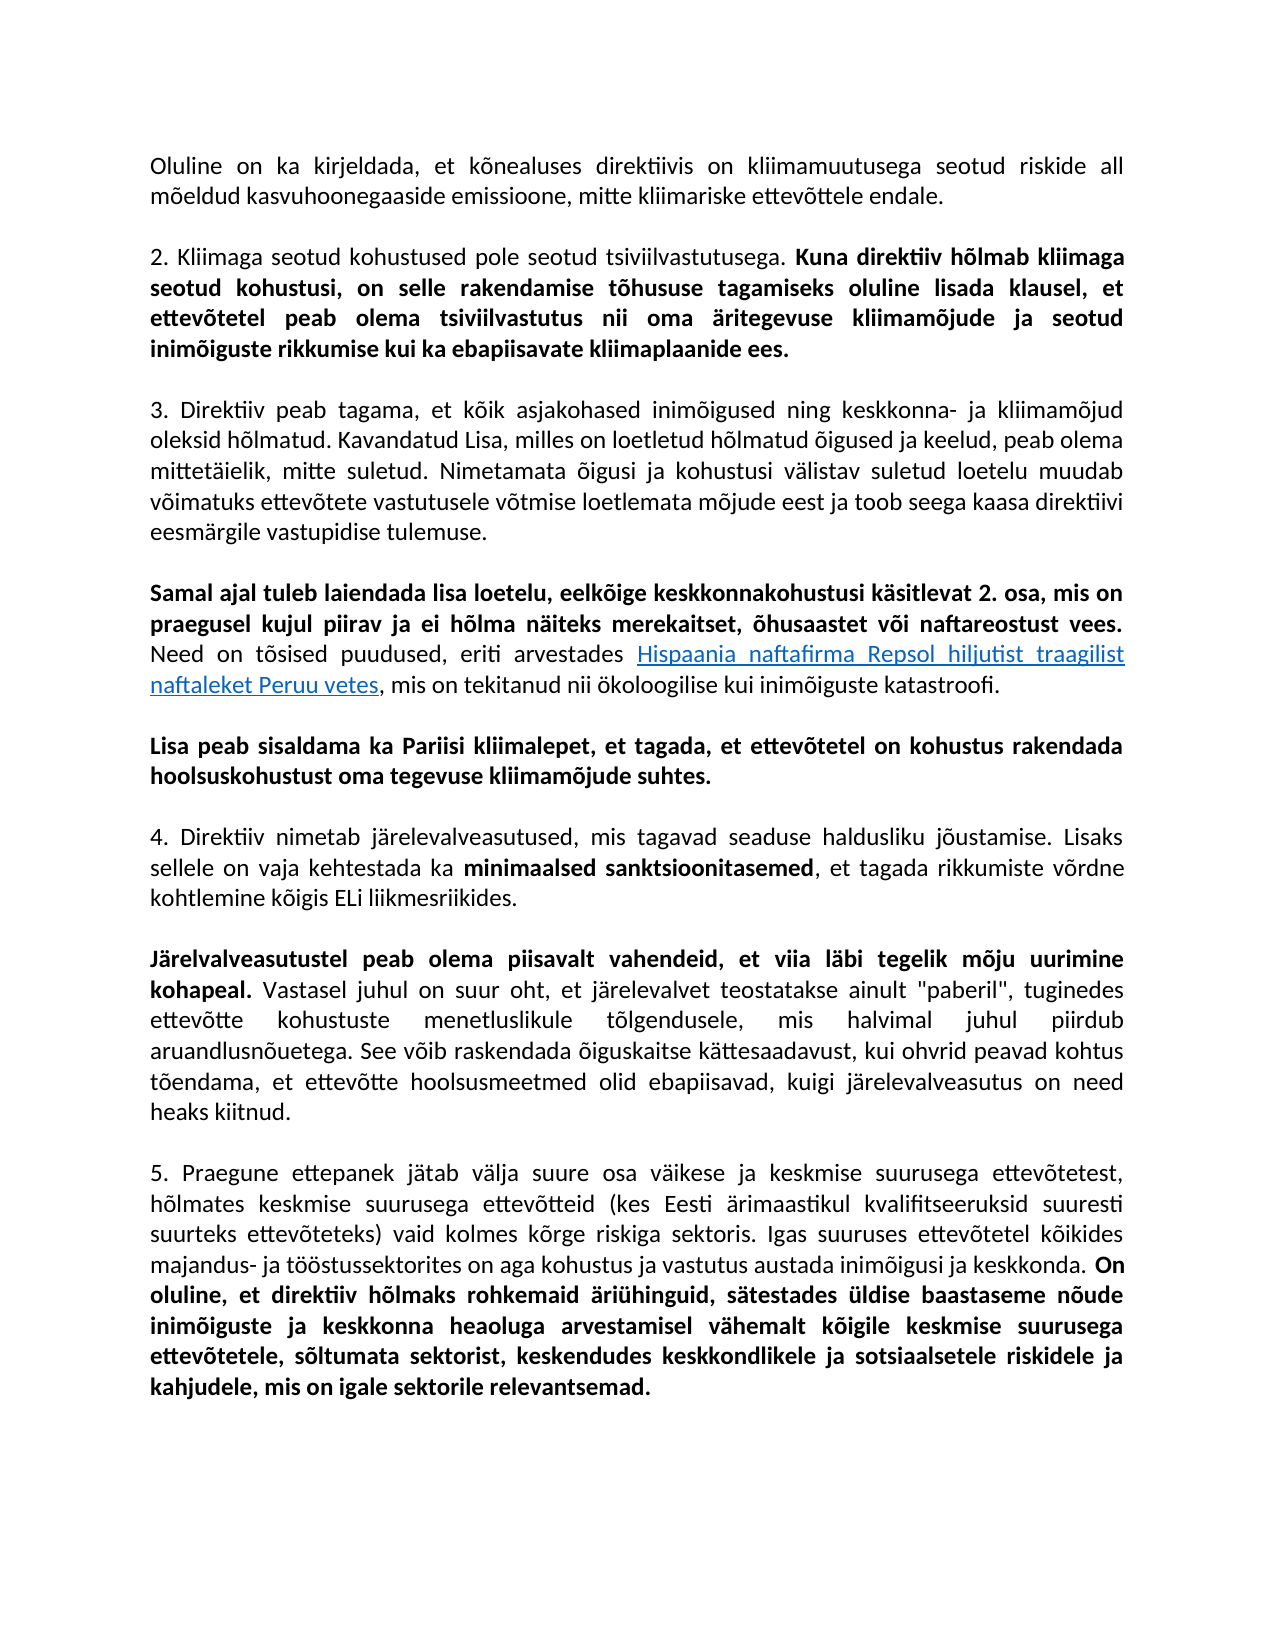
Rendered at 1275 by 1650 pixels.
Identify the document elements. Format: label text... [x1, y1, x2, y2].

text 5. Praegune ettepanek jätab välja suure osa väikese ja keskmise suurusega ettevõtetest, hõlmates keskmise suurusega ettevõtteid (kes Eesti ärimaastikul kvalifitseeruksid suuresti suurteks ettevõteteks) vaid kolmes kõrge riskiga sektoris. Igas suuruses ettevõtetel kõikides majandus- ja tööstussektorites on aga kohustus ja vastutus austada inimõigusi ja keskkonda. On oluline, et direktiiv hõlmaks rohkemaid äriühinguid, sätestades üldise baastaseme nõude inimõiguste ja keskkonna heaoluga arvestamisel vähemalt kõigile keskmise suurusega ettevõtetele, sõltumata sektorist, keskendudes keskkondlikele ja sotsiaalsetele riskidele ja kahjudele, mis on igale sektorile relevantsemad. [150, 1157, 1125, 1401]
text Järelvalveasutustel peab olema piisavalt vahendeid, et viia läbi tegelik mõju uurimine kohapeal. Vastasel juhul on suur oht, et järelevalvet teostatakse ainult "paberil", tuginedes ettevõtte kohustuste menetluslikule tõlgendusele, mis halvimal juhul piirdub aruandlusnõuetega. See võib raskendada õiguskaitse kättesaadavust, kui ohvrid peavad kohtus tõendama, et ettevõtte hoolsusmeetmed olid ebapiisavad, kuigi järelevalveasutus on need heaks kiitnud. [150, 943, 1125, 1127]
text Samal ajal tuleb laiendada lisa loetelu, eelkõige keskkonnakohustusi käsitlevat 2. osa, mis on praegusel kujul piirav ja ei hõlma näiteks merekaitset, õhusaastet või naftareostust vees. Need on tõsised puudused, eriti arvestades Hispaania naftafirma Repsol hiljutist traagilist naftaleket Peruu vetes, mis on tekitanud nii ökoloogilise kui inimõiguste katastroofi. [150, 577, 1125, 699]
text Oluline on ka kirjeldada, et kõnealuses direktiivis on kliimamuutusega seotud riskide all mõeldud kasvuhoonegaaside emissioone, mitte kliimariske ettevõttele endale. [150, 150, 1125, 211]
text Lisa peab sisaldama ka Pariisi kliimalepet, et tagada, et ettevõtetel on kohustus rakendada hoolsuskohustust oma tegevuse kliimamõjude suhtes. [150, 730, 1125, 791]
text 2. Kliimaga seotud kohustused pole seotud tsiviilvastutusega. Kuna direktiiv hõlmab kliimaga seotud kohustusi, on selle rakendamise tõhususe tagamiseks oluline lisada klausel, et ettevõtetel peab olema tsiviilvastutus nii oma äritegevuse kliimamõjude ja seotud inimõiguste rikkumise kui ka ebapiisavate kliimaplaanide ees. [150, 242, 1125, 364]
text 4. Direktiiv nimetab järelevalveasutused, mis tagavad seaduse haldusliku jõustamise. Lisaks sellele on vaja kehtestada ka minimaalsed sanktsioonitasemed, et tagada rikkumiste võrdne kohtlemine kõigis ELi liikmesriikides. [150, 821, 1125, 913]
text 3. Direktiiv peab tagama, et kõik asjakohased inimõigused ning keskkonna- ja kliimamõjud oleksid hõlmatud. Kavandatud Lisa, milles on loetletud hõlmatud õigused ja keelud, peab olema mittetäielik, mitte suletud. Nimetamata õigusi ja kohustusi välistav suletud loetelu muudab võimatuks ettevõtete vastutusele võtmise loetlemata mõjude eest ja toob seega kaasa direktiivi eesmärgile vastupidise tulemuse. [150, 394, 1125, 547]
